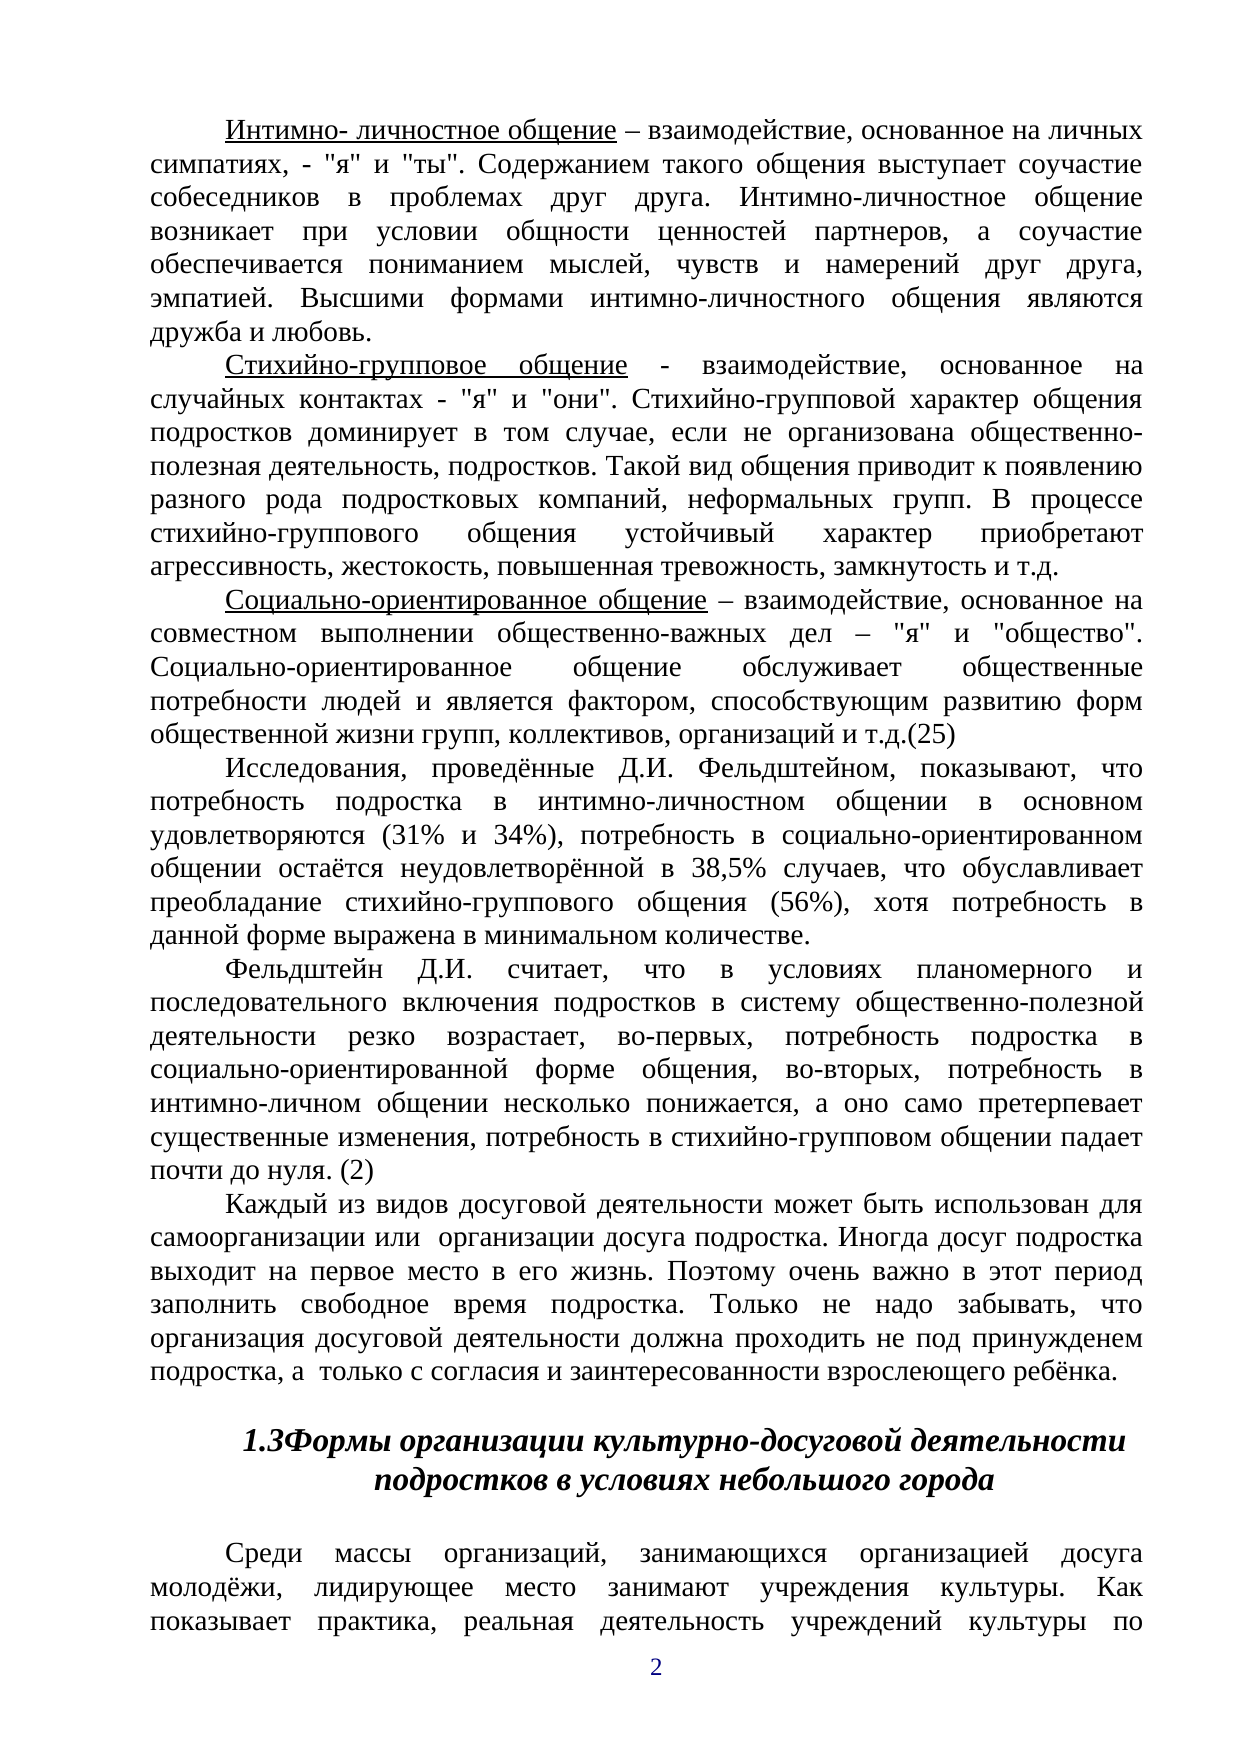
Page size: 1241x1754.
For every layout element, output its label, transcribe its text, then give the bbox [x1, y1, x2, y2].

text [150, 1536, 1144, 1636]
text подростков в условиях небольшого города [150, 1459, 1144, 1497]
text Интимно- личностное общение – взаимодействие, основанное на личных симпатиях, - "я" и "ты". Содержанием такого общения выступает соучастие собеседников в проблемах друг друга. Интимно-личностное общение возникает при условии общности ценностей партнеров, а соучастие обеспечивается пониманием мыслей, чувств и намерений друг друга, эмпатией. Высшими формами интимно-личностного общения являются дружба и любовь. [150, 112, 1144, 347]
text Каждый из видов досуговой деятельности может быть использован для самоорганизации или организации досуга подростка. Иногда досуг подростка выходит на первое место в его жизнь. Поэтому очень важно в этот период заполнить свободное время подростка. Только не надо забывать, что организация досуговой деятельности должна проходить не под принужденем подростка, а только с согласия и заинтересованности взрослеющего ребёнка. [150, 1186, 1144, 1387]
text Социально-ориентированное общение – взаимодействие, основанное на совместном выполнении общественно-важных дел – "я" и "общество". Социально-ориентированное общение обслуживает общественные потребности людей и является фактором, способствующим развитию форм общественной жизни групп, коллективов, организаций и т.д.(25) [150, 582, 1144, 750]
text Стихийно-групповое общение - взаимодействие, основанное на случайных контактах - "я" и "они". Стихийно-групповой характер общения подростков доминирует в том случае, если не организована общественно-полезная деятельность, подростков. Такой вид общения приводит к появлению разного рода подростковых компаний, неформальных групп. В процессе стихийно-группового общения устойчивый характер приобретают агрессивность, жестокость, повышенная тревожность, замкнутость и т.д. [150, 347, 1144, 582]
text Исследования, проведённые Д.И. Фельдштейном, показывают, что потребность подростка в интимно-личностном общении в основном удовлетворяются (31% и 34%), потребность в социально-ориентированном общении остаётся неудовлетворённой в 38,5% случаев, что обуславливает преобладание стихийно-группового общения (56%), хотя потребность в данной форме выражена в минимальном количестве. [150, 750, 1144, 951]
text 1.3Формы организации культурно-досуговой деятельности [150, 1421, 1144, 1459]
text Фельдштейн Д.И. считает, что в условиях планомерного и последовательного включения подростков в систему общественно-полезной деятельности резко возрастает, во-первых, потребность подростка в социально-ориентированной форме общения, во-вторых, потребность в интимно-личном общении несколько понижается, а оно само претерпевает существенные изменения, потребность в стихийно-групповом общении падает почти до нуля. (2) [150, 951, 1144, 1186]
